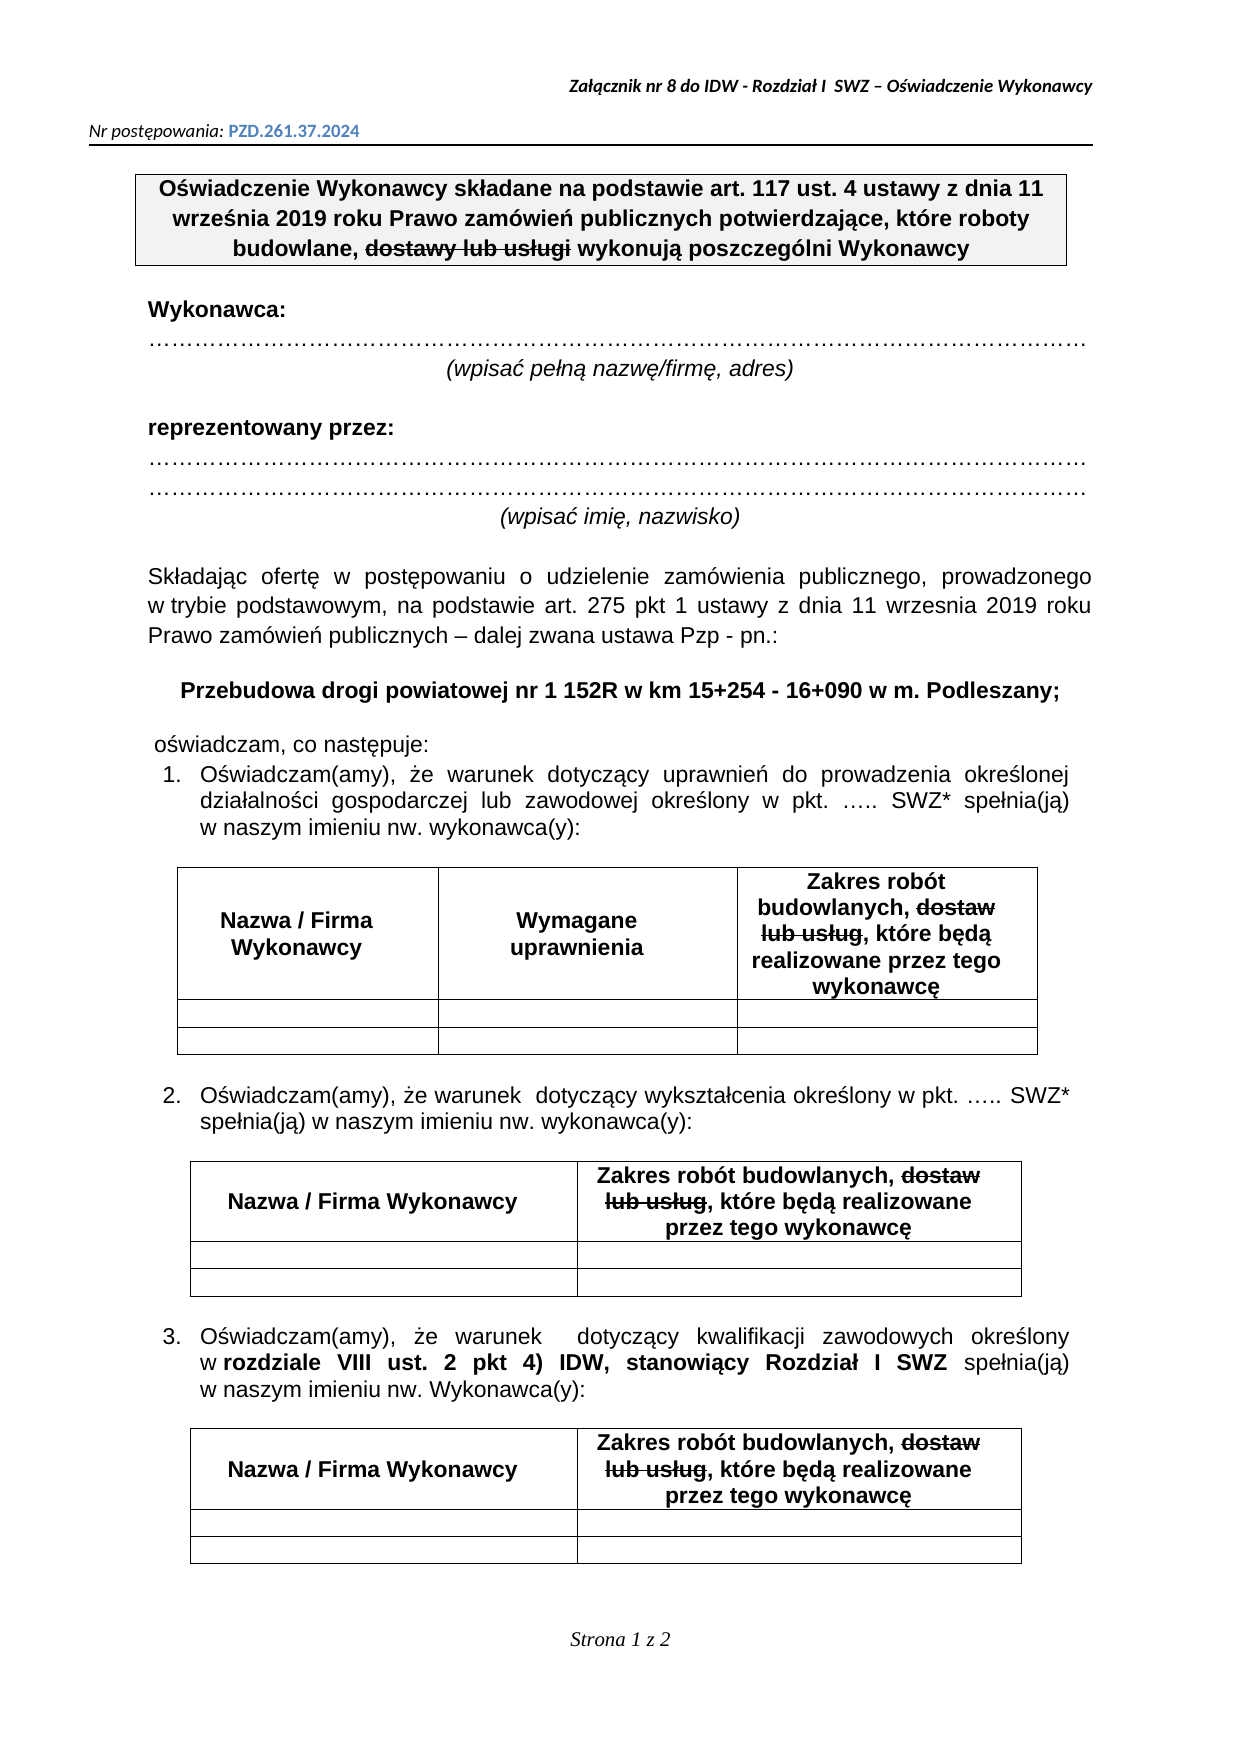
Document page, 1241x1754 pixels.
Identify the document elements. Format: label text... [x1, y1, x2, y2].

text …………………………………………………………………………………………………………… [148, 444, 1093, 470]
table_cell [178, 1028, 438, 1054]
table_header Zakres robót budowlanych, dostaw lub usług, które będą realizowane przez tego wykonawcę [738, 868, 1037, 999]
text Składając ofertę w postępowaniu o udzielenie zamówienia publicznego, prowadzonego w trybie podstawowym, na podstawie art. 275 pkt 1 ustawy z dnia 11 wrzesnia 2019 roku Prawo zamówień publicznych – dalej zwana ustawa Pzp - pn.: [148, 563, 1093, 648]
table_cell [738, 1028, 1037, 1054]
table_cell [178, 1000, 438, 1027]
table_cell [439, 1000, 737, 1027]
table_cell [738, 1000, 1037, 1027]
table_cell [191, 1242, 577, 1268]
table_header Wymagane uprawnienia [439, 868, 737, 999]
table_header Nazwa / Firma Wykonawcy [191, 1429, 577, 1508]
table_cell [578, 1510, 1021, 1536]
table_header Nazwa / Firma Wykonawcy [191, 1162, 577, 1241]
list Oświadczam(amy), że warunek dotyczący uprawnień do prowadzenia określonej działalności gospodarczej lub zawodowej określony w pkt. ….. SWZ* spełnia(ją) w naszym imieniu nw. wykonawca(y): [162, 761, 1070, 840]
table_cell [191, 1269, 577, 1296]
text …………………………………………………………………………………………………………… [148, 325, 1093, 352]
text Przebudowa drogi powiatowej nr 1 152R w km 15+254 - 16+090 w m. Podleszany; [148, 677, 1093, 703]
table_cell [191, 1537, 577, 1563]
text oświadczam, co następuje: [148, 731, 1093, 758]
table_cell [578, 1269, 1021, 1296]
text (wpisać pełną nazwę/firmę, adres) [148, 355, 1093, 381]
text …………………………………………………………………………………………………………… [148, 474, 1093, 500]
table_cell [439, 1028, 737, 1054]
table_cell [578, 1242, 1021, 1268]
table_cell [191, 1510, 577, 1536]
table_header Nazwa / Firma Wykonawcy [178, 868, 438, 999]
list Oświadczam(amy), że warunek dotyczący wykształcenia określony w pkt. ….. SWZ* spełnia(ją) w naszym imieniu nw. wykonawca(y): [162, 1082, 1070, 1134]
table_header Zakres robót budowlanych, dostaw lub usług, które będą realizowane przez tego wykonawcę [578, 1162, 1021, 1241]
text reprezentowany przez: [148, 414, 1093, 441]
text Wykonawca: [148, 296, 1093, 322]
table_cell [578, 1537, 1021, 1563]
table_header Oświadczenie Wykonawcy składane na podstawie art. 117 ust. 4 ustawy z dnia 11 września 2019 roku Prawo zamówień publicznych potwierdzające, które roboty budowlane, dostawy lub usługi wykonują poszczególni Wykonawcy [136, 175, 1066, 265]
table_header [578, 1429, 1021, 1508]
text (wpisać imię, nazwisko) [148, 503, 1093, 530]
list Oświadczam(amy), że warunek dotyczący kwalifikacji zawodowych określony w rozdziale VIII ust. 2 pkt 4) IDW, stanowiący Rozdział I SWZ spełnia(ją) w naszym imieniu nw. Wykonawca(y): [162, 1323, 1070, 1402]
